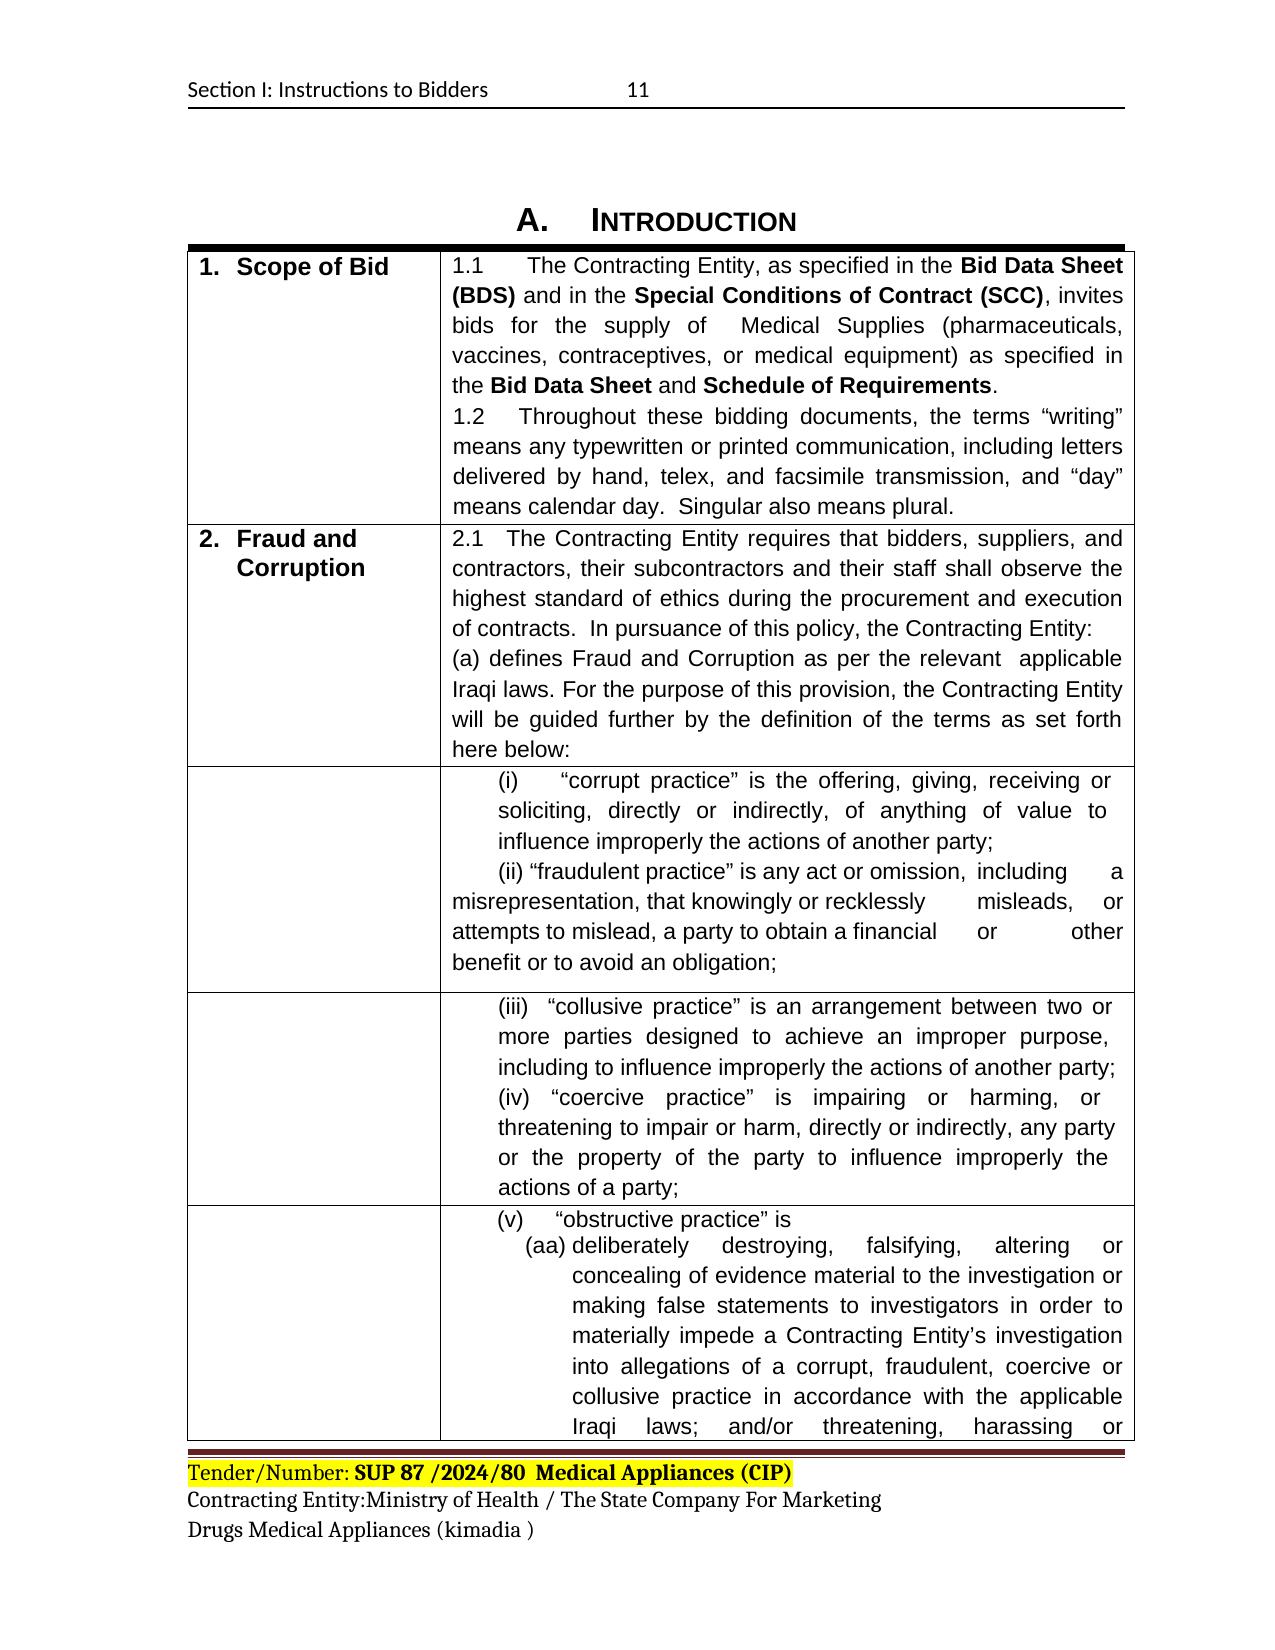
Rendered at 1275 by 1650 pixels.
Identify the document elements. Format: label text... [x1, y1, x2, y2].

table_header 1. Scope of Bid [188, 252, 440, 523]
table_cell (i) “corrupt practice” is the offering, giving, receiving or soliciting, directly or indirectly, of anything of value to influence improperly the actions of another party; (ii) “fraudulent practice” is any act or omission, including a misrepresentation, that knowingly or recklessly misleads, or attempts to mislead, a party to obtain a financial or other benefit or to avoid an obligation; [441, 767, 1134, 992]
table_cell [188, 767, 440, 992]
table_cell [188, 993, 440, 1204]
table_cell [188, 1206, 440, 1439]
table_cell 2. Fraud and Corruption [188, 525, 440, 766]
table_cell (iii) “collusive practice” is an arrangement between two or more parties designed to achieve an improper purpose, including to influence improperly the actions of another party; (iv) “coercive practice” is impairing or harming, or threatening to impair or harm, directly or indirectly, any party or the property of the party to influence improperly the actions of a party; [441, 993, 1134, 1204]
text A. Introduction [187, 199, 1125, 250]
table_cell 2.1 The Contracting Entity requires that bidders, suppliers, and contractors, their subcontractors and their staff shall observe the highest standard of ethics during the procurement and execution of contracts. In pursuance of this policy, the Contracting Entity: (a) defines Fraud and Corruption as per the relevant applicable Iraqi laws. For the purpose of this provision, the Contracting Entity will be guided further by the definition of the terms as set forth here below: [441, 525, 1134, 766]
table_header 1.1 The Contracting Entity, as specified in the Bid Data Sheet (BDS) and in the Special Conditions of Contract (SCC), invites bids for the supply of Medical Supplies (pharmaceuticals, vaccines, contraceptives, or medical equipment) as specified in the Bid Data Sheet and Schedule of Requirements. 1.2 Throughout these bidding documents, the terms “writing” means any typewritten or printed communication, including letters delivered by hand, telex, and facsimile transmission, and “day” means calendar day. Singular also means plural. [441, 252, 1134, 523]
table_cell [441, 1206, 1134, 1439]
